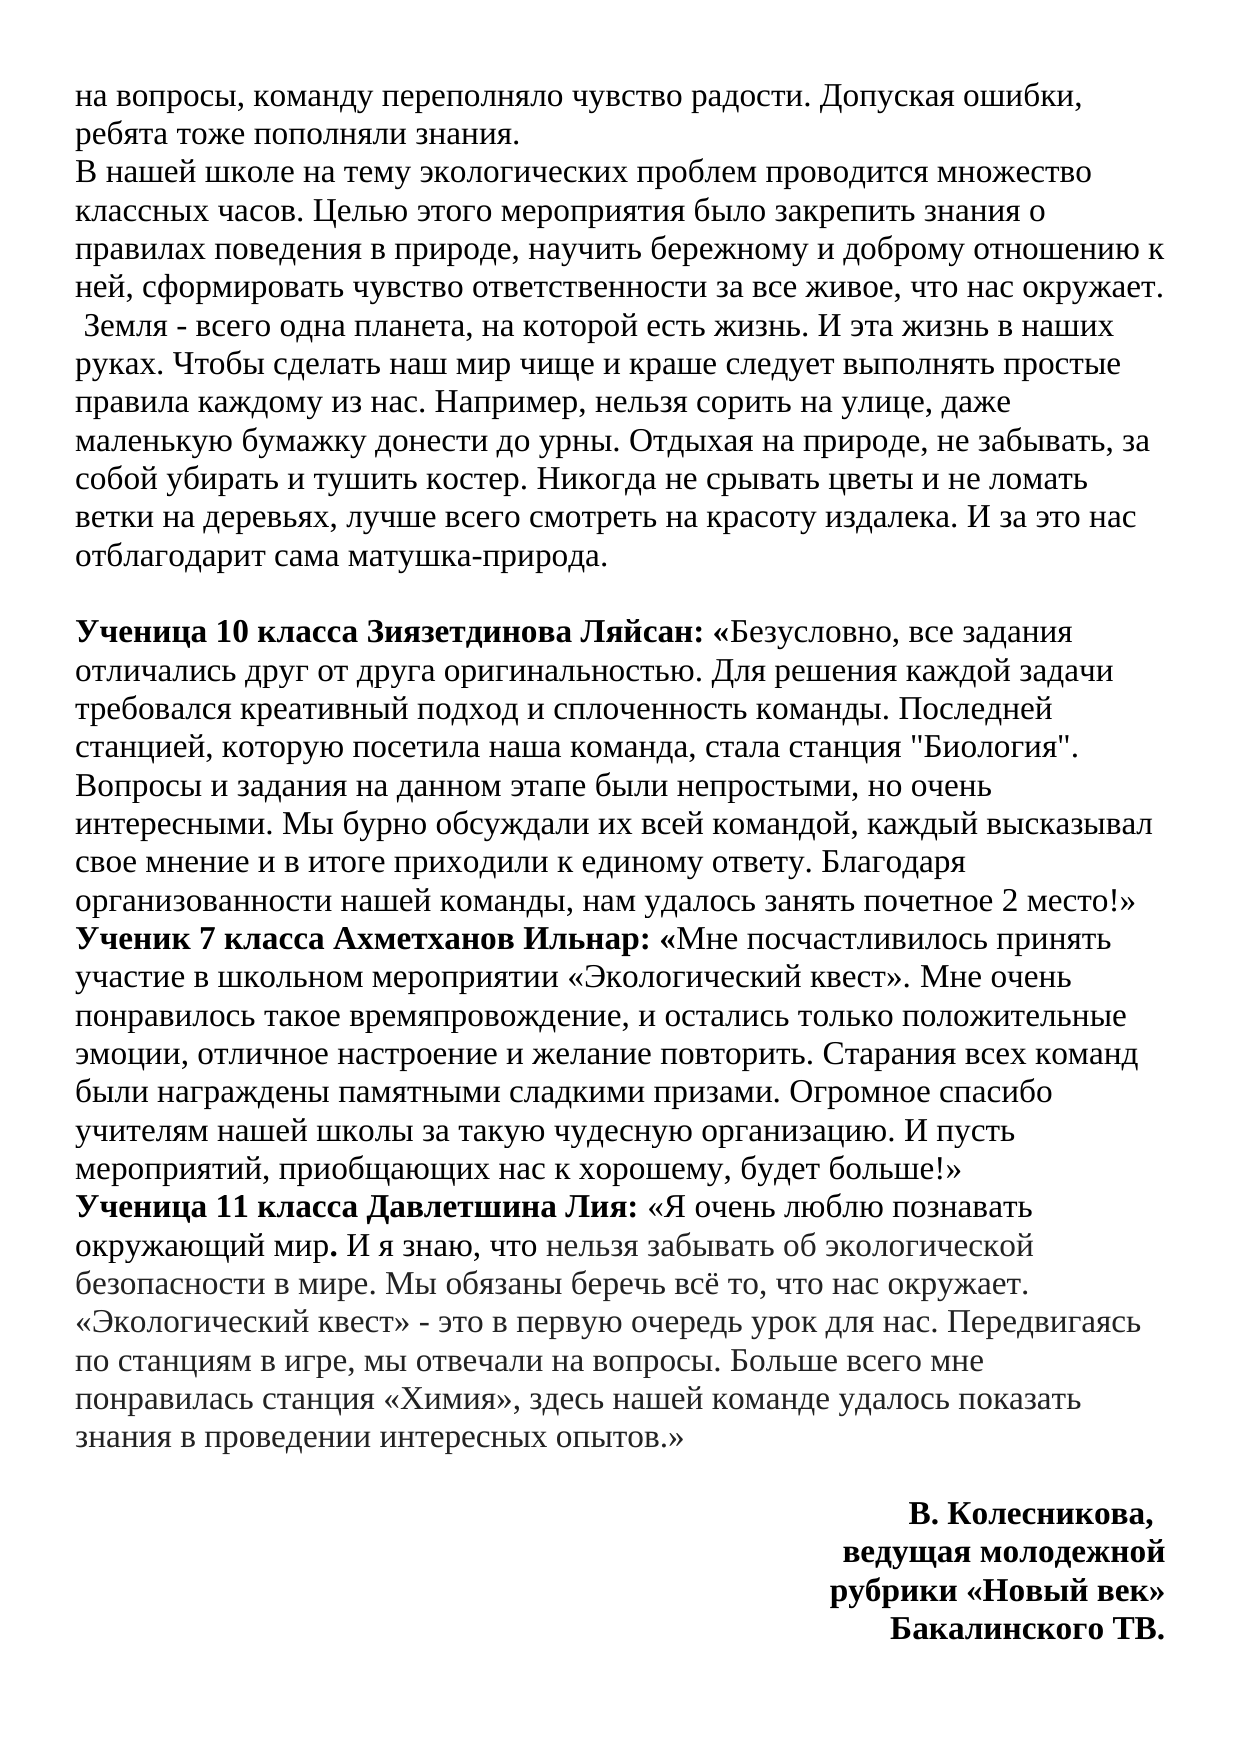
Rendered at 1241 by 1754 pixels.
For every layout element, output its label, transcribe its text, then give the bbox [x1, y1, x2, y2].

text В нашей школе на тему экологических проблем проводится множество классных часов. Целью этого мероприятия было закрепить знания о правилах поведения в природе, научить бережному и доброму отношению к ней, сформировать чувство ответственности за все живое, что нас окружает. [75, 152, 1165, 305]
text Ученик 7 класса Ахметханов Ильнар: «Мне посчастливилось принять участие в школьном мероприятии «Экологический квест». Мне очень понравилось такое времяпровождение, и остались только положительные эмоции, отличное настроение и желание повторить. Старания всех команд были награждены памятными сладкими призами. Огромное спасибо учителям нашей школы за такую чудесную организацию. И пусть мероприятий, приобщающих нас к хорошему, будет больше!» [962, 918, 1165, 1187]
text рубрики «Новый век» [75, 1570, 1165, 1608]
text Ученица 10 класса Зиязетдинова Ляйсан: «Безусловно, все задания отличались друг от друга оригинальностью. Для решения каждой задачи требовался креативный подход и сплоченность команды. Последней станцией, которую посетила наша команда, стала станция "Биология". Вопросы и задания на данном этапе были непростыми, но очень интересными. Мы бурно обсуждали их всей командой, каждый высказывал свое мнение и в итоге приходили к единому ответу. Благодаря организованности нашей команды, нам удалось занять почетное 2 место!» [75, 573, 1165, 918]
text В. Колесникова, [75, 1455, 1165, 1532]
text Бакалинского ТВ. [75, 1608, 1165, 1647]
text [75, 75, 1165, 152]
text Земля - всего одна планета, на которой есть жизнь. И эта жизнь в наших руках. Чтобы сделать наш мир чище и краше следует выполнять простые правила каждому из нас. Например, нельзя сорить на улице, даже маленькую бумажку донести до урны. Отдыхая на природе, не забывать, за собой убирать и тушить костер. Никогда не срывать цветы и не ломать ветки на деревьях, лучше всего смотреть на красоту издалека. И за это нас отблагодарит сама матушка-природа. [75, 305, 1165, 573]
text ведущая молодежной [75, 1532, 1165, 1570]
text Ученица 11 класса Давлетшина Лия: «Я очень люблю познавать окружающий мир. И я знаю, что нельзя забывать об экологической безопасности в мире. Мы обязаны беречь всё то, что нас окружает. «Экологический квест» - это в первую очередь урок для нас. Передвигаясь по станциям в игре, мы отвечали на вопросы. Больше всего мне понравилась станция «Химия», здесь нашей команде удалось показать знания в проведении интересных опытов.» [685, 1187, 1165, 1455]
